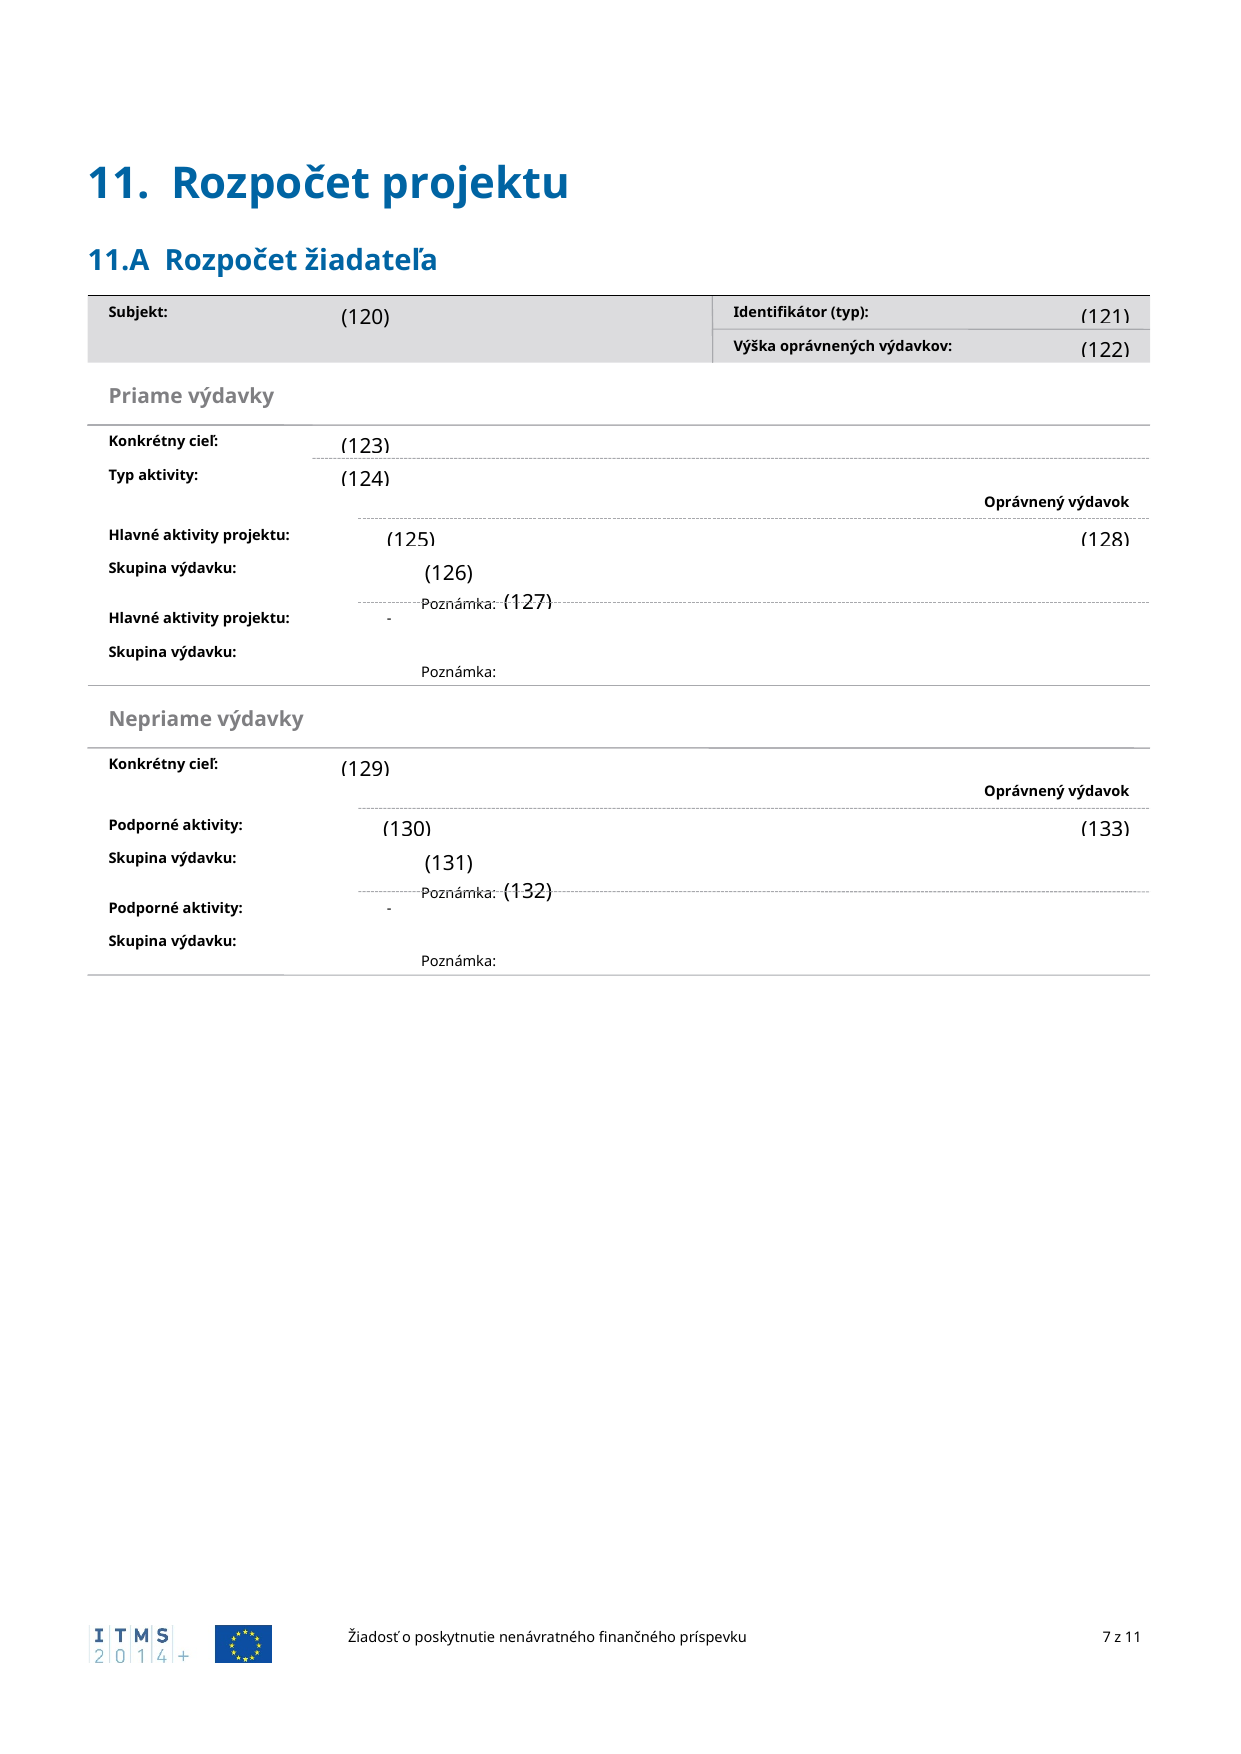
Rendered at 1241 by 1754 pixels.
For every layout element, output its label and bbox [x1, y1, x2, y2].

picture [87, 1625, 272, 1662]
